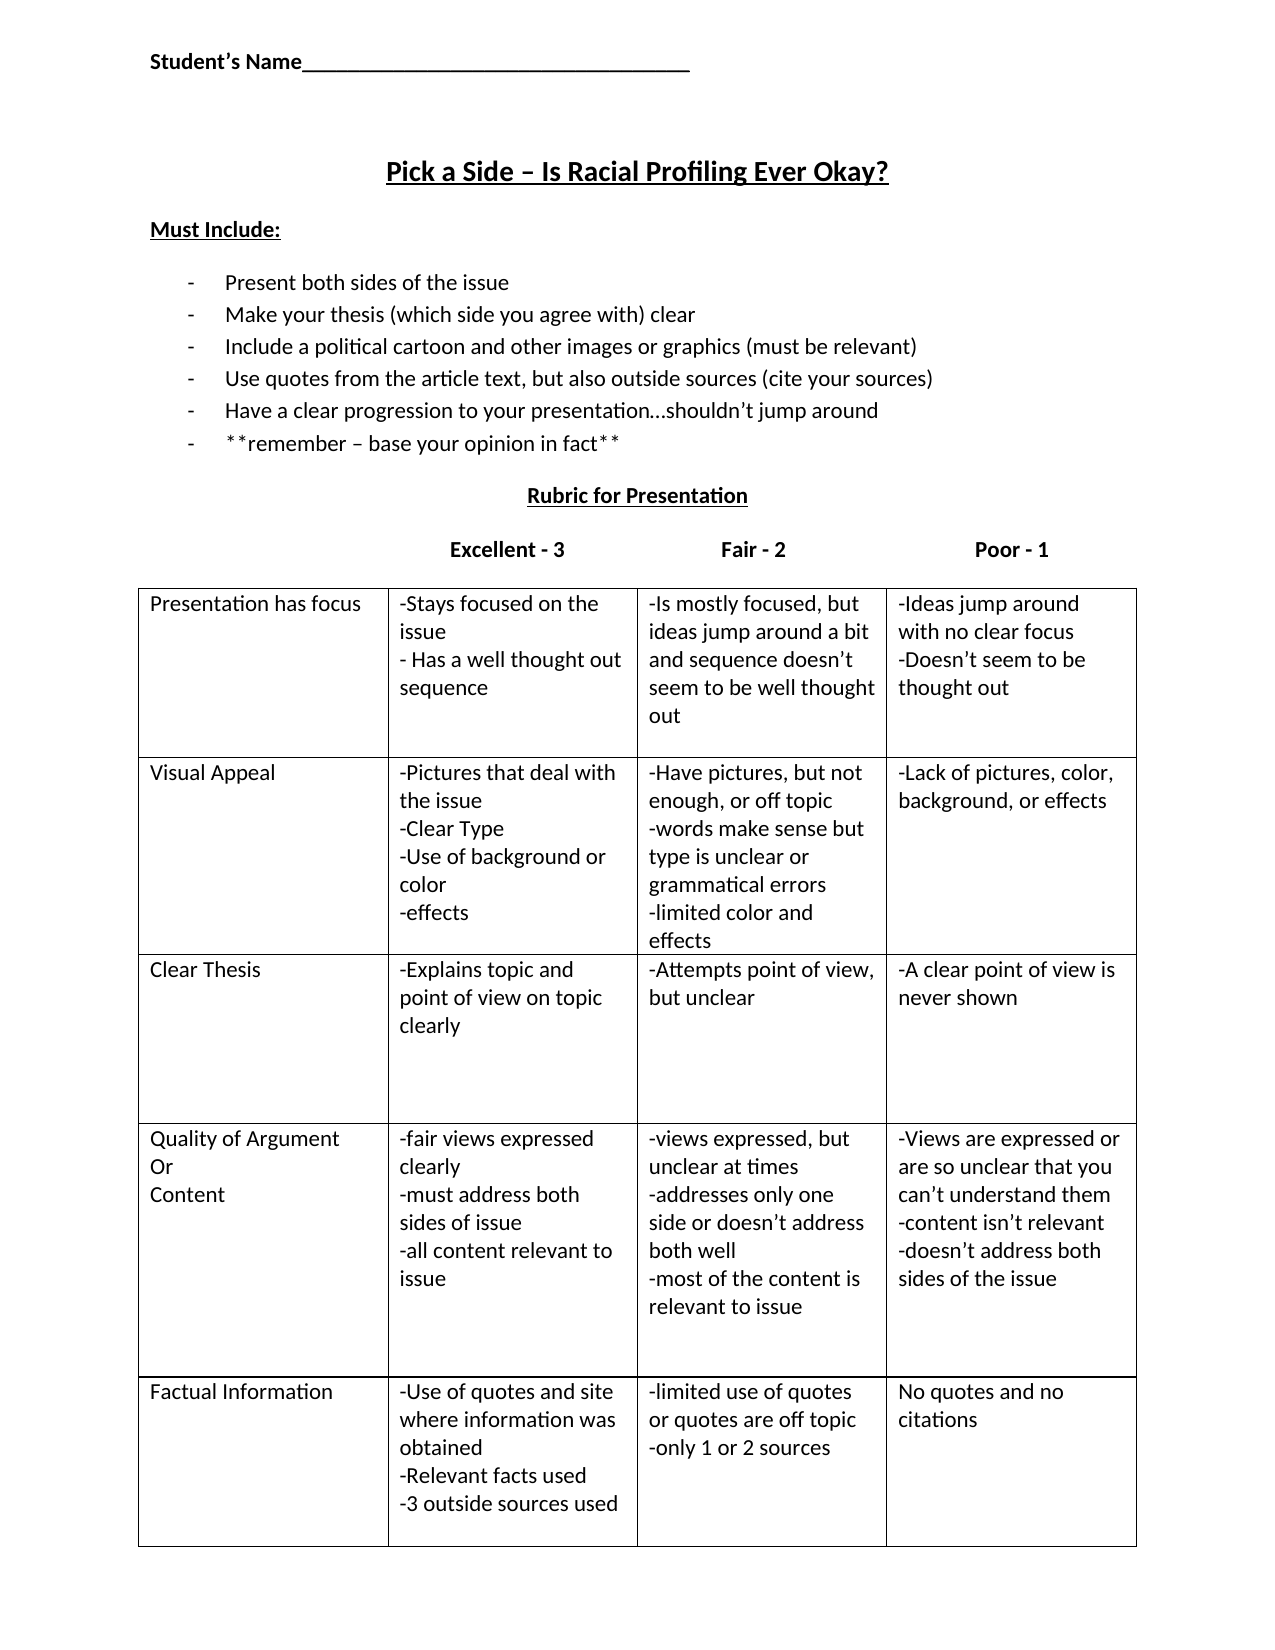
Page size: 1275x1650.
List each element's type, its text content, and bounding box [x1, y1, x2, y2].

table_cell -Lack of pictures, color, background, or effects [887, 758, 1136, 954]
table_cell -A clear point of view is never shown [887, 955, 1136, 1123]
list Make your thesis (which side you agree with) clear [187, 300, 1125, 328]
table_cell -Use of quotes and site where information was obtained -Relevant facts used -3 outside sources used [389, 1378, 637, 1546]
table_cell -Attempts point of view, but unclear [638, 955, 886, 1123]
table_cell Quality of Argument Or Content [139, 1124, 388, 1376]
table_header -Is mostly focused, but ideas jump around a bit and sequence doesn’t seem to be well thought out [638, 589, 886, 757]
table_cell -Explains topic and point of view on topic clearly [389, 955, 637, 1123]
table_cell -Views are expressed or are so unclear that you can’t understand them -content isn’t relevant -doesn’t address both sides of the issue [887, 1124, 1136, 1376]
table_cell -limited use of quotes or quotes are off topic -only 1 or 2 sources [638, 1378, 886, 1546]
text Pick a Side – Is Racial Profiling Ever Okay? [150, 153, 1125, 188]
table_header -Ideas jump around with no clear focus -Doesn’t seem to be thought out [887, 589, 1136, 757]
table_cell Clear Thesis [139, 955, 388, 1123]
list **remember – base your opinion in fact** [187, 429, 1125, 457]
table_header Presentation has focus [139, 589, 388, 757]
list Have a clear progression to your presentation…shouldn’t jump around [187, 396, 1125, 424]
table_cell -Pictures that deal with the issue -Clear Type -Use of background or color -effects [389, 758, 637, 954]
text Excellent - 3 Fair - 2 Poor - 1 [150, 535, 1125, 563]
list Use quotes from the article text, but also outside sources (cite your sources) [187, 364, 1125, 392]
table_cell -fair views expressed clearly -must address both sides of issue -all content relevant to issue [389, 1124, 637, 1376]
list Present both sides of the issue [187, 268, 1125, 296]
table_cell No quotes and no citations [887, 1378, 1136, 1546]
table_cell Visual Appeal [139, 758, 388, 954]
list Include a political cartoon and other images or graphics (must be relevant) [187, 332, 1125, 360]
text Student’s Name__________________________________ [150, 47, 1125, 75]
table_header -Stays focused on the issue - Has a well thought out sequence [389, 589, 637, 757]
text Rubric for Presentation [150, 482, 1125, 510]
text Must Include: [150, 215, 1125, 243]
table_cell Factual Information [139, 1378, 388, 1546]
table_cell -views expressed, but unclear at times -addresses only one side or doesn’t address both well -most of the content is relevant to issue [638, 1124, 886, 1376]
table_cell -Have pictures, but not enough, or off topic -words make sense but type is unclear or grammatical errors -limited color and effects [638, 758, 886, 954]
